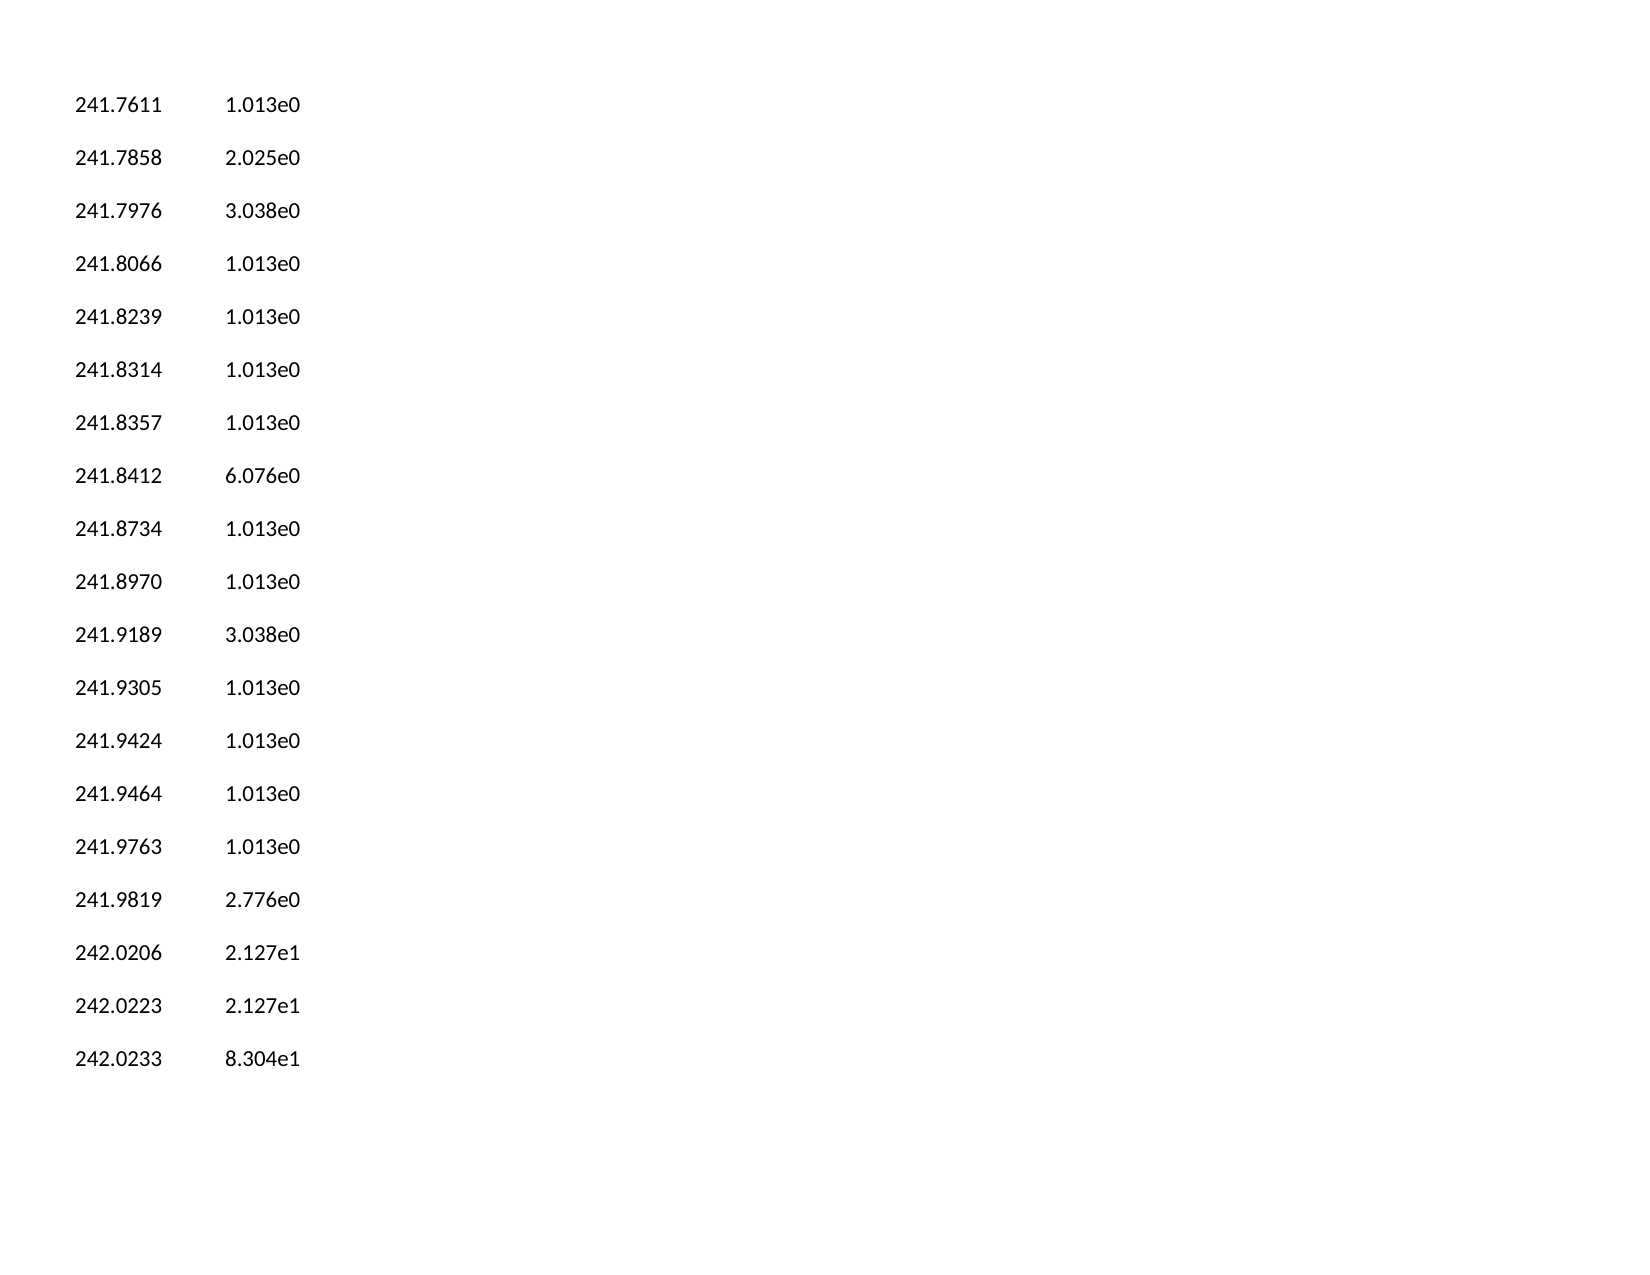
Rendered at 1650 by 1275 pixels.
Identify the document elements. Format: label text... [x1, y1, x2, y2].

text 241.9464 1.013e0 [75, 779, 1563, 807]
text 241.9189 3.038e0 [75, 620, 1563, 648]
text 241.7858 2.025e0 [75, 143, 1563, 171]
text 241.7976 3.038e0 [75, 196, 1563, 224]
text 241.8314 1.013e0 [75, 355, 1563, 383]
text 242.0223 2.127e1 [75, 991, 1563, 1019]
text 241.7611 1.013e0 [75, 90, 1563, 118]
text 241.8970 1.013e0 [75, 567, 1563, 595]
text 241.8412 6.076e0 [75, 461, 1563, 489]
text 241.8239 1.013e0 [75, 302, 1563, 330]
text 241.9763 1.013e0 [75, 832, 1563, 860]
text 242.0233 8.304e1 [75, 1044, 1563, 1072]
text 241.8734 1.013e0 [75, 514, 1563, 542]
text 241.8357 1.013e0 [75, 408, 1563, 436]
text 242.0206 2.127e1 [75, 938, 1563, 966]
text 241.9424 1.013e0 [75, 726, 1563, 754]
text 241.8066 1.013e0 [75, 249, 1563, 277]
text 241.9819 2.776e0 [75, 885, 1563, 913]
text 241.9305 1.013e0 [75, 673, 1563, 701]
